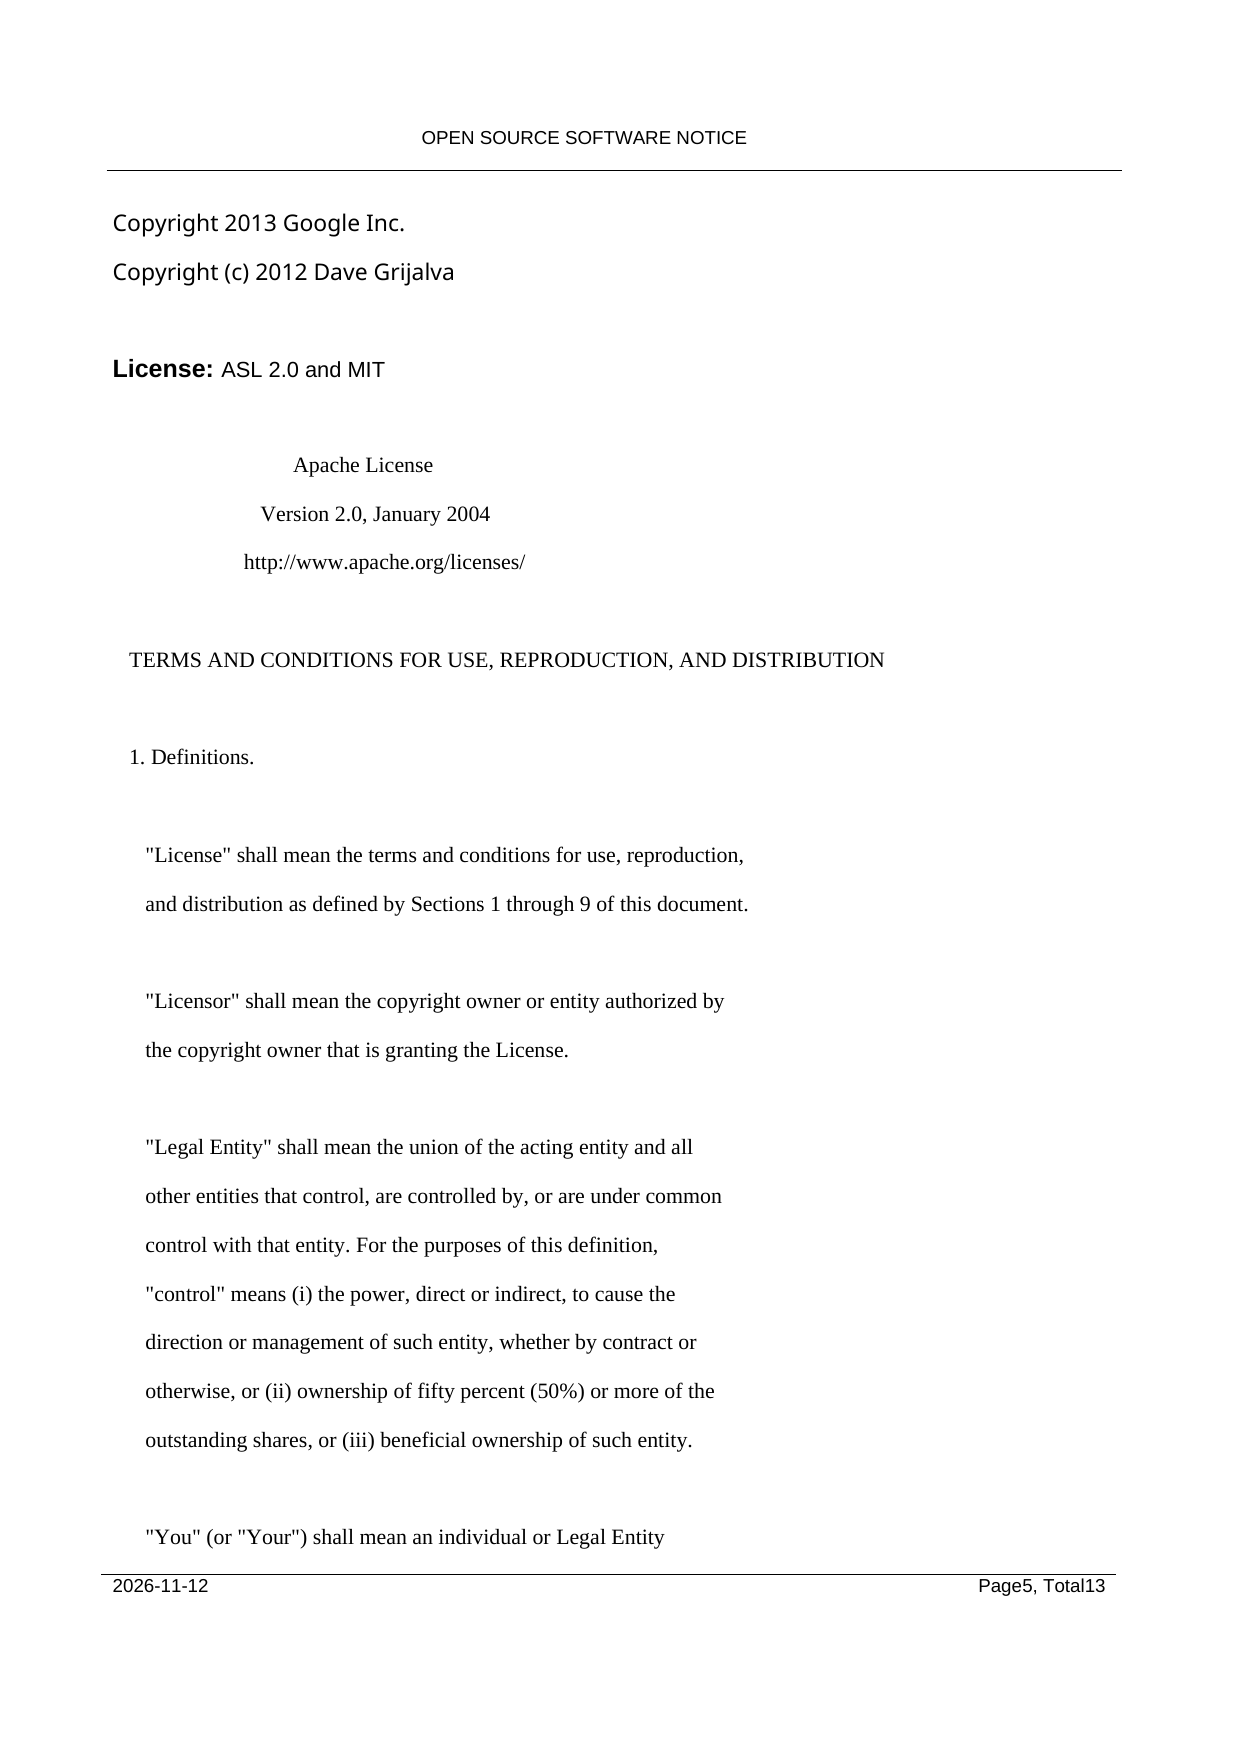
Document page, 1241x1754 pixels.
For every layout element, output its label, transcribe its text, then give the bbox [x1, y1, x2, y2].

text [112, 399, 1128, 1553]
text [112, 206, 1128, 336]
text License: ASL 2.0 and MIT [112, 353, 1128, 385]
